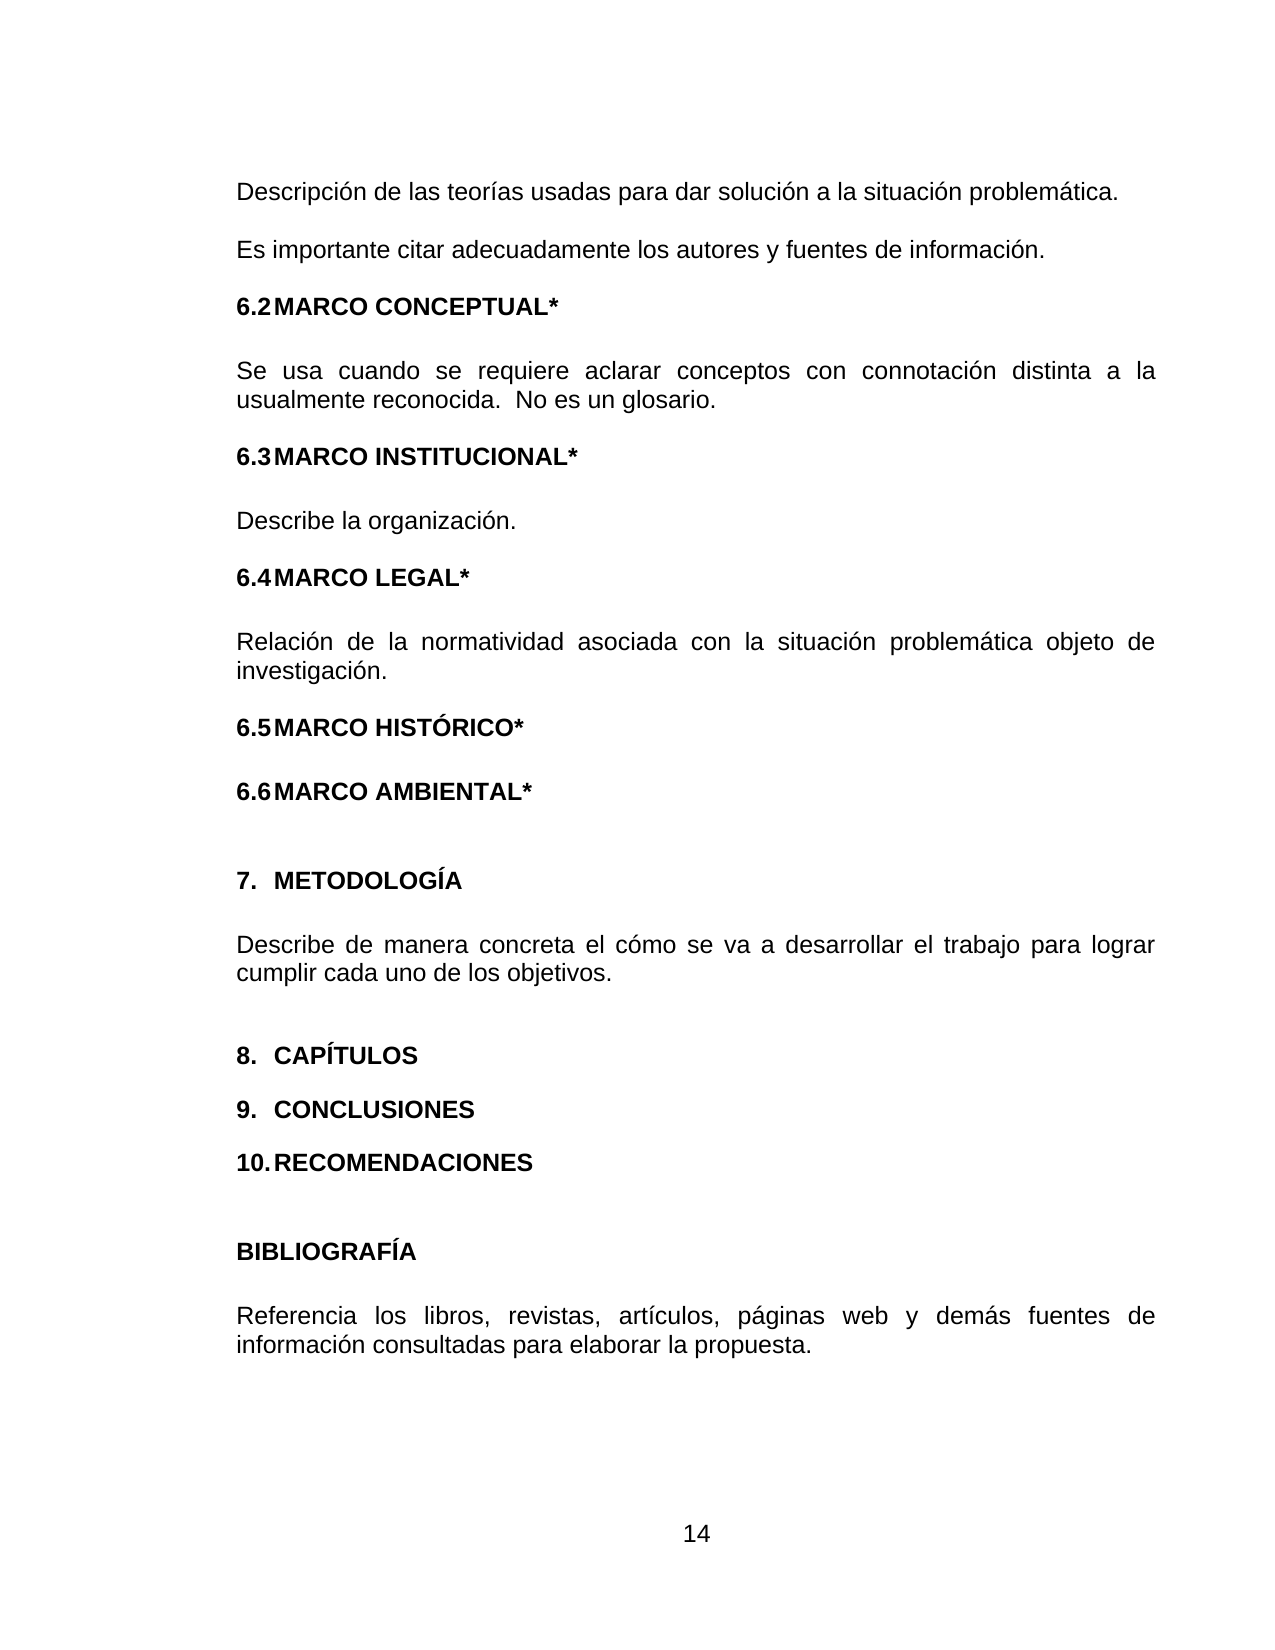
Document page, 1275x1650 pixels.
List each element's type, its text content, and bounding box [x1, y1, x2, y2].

text Describe de manera concreta el cómo se va a desarrollar el trabajo para lograr cumplir cada uno de los objetivos. [236, 930, 1157, 987]
subtitle METODOLOGÍA [236, 866, 1157, 895]
subtitle MARCO HISTÓRICO* [236, 713, 1157, 742]
subtitle CONCLUSIONES [236, 1095, 1157, 1123]
subtitle BIBLIOGRAFÍA [236, 1237, 1157, 1266]
subtitle RECOMENDACIONES [236, 1148, 1157, 1177]
subtitle MARCO AMBIENTAL* [236, 777, 1157, 806]
subtitle MARCO LEGAL* [236, 563, 1157, 592]
text Referencia los libros, revistas, artículos, páginas web y demás fuentes de información consultadas para elaborar la propuesta. [236, 1301, 1157, 1358]
text Es importante citar adecuadamente los autores y fuentes de información. [236, 235, 1157, 263]
text Se usa cuando se requiere aclarar conceptos con connotación distinta a la usualmente reconocida. No es un glosario. [236, 356, 1157, 413]
text Relación de la normatividad asociada con la situación problemática objeto de investigación. [236, 627, 1157, 685]
text Describe la organización. [236, 506, 1157, 535]
text Descripción de las teorías usadas para dar solución a la situación problemática. [236, 177, 1157, 206]
subtitle MARCO INSTITUCIONAL* [236, 442, 1157, 471]
subtitle CAPÍTULOS [236, 1041, 1157, 1070]
subtitle MARCO CONCEPTUAL* [236, 292, 1157, 321]
